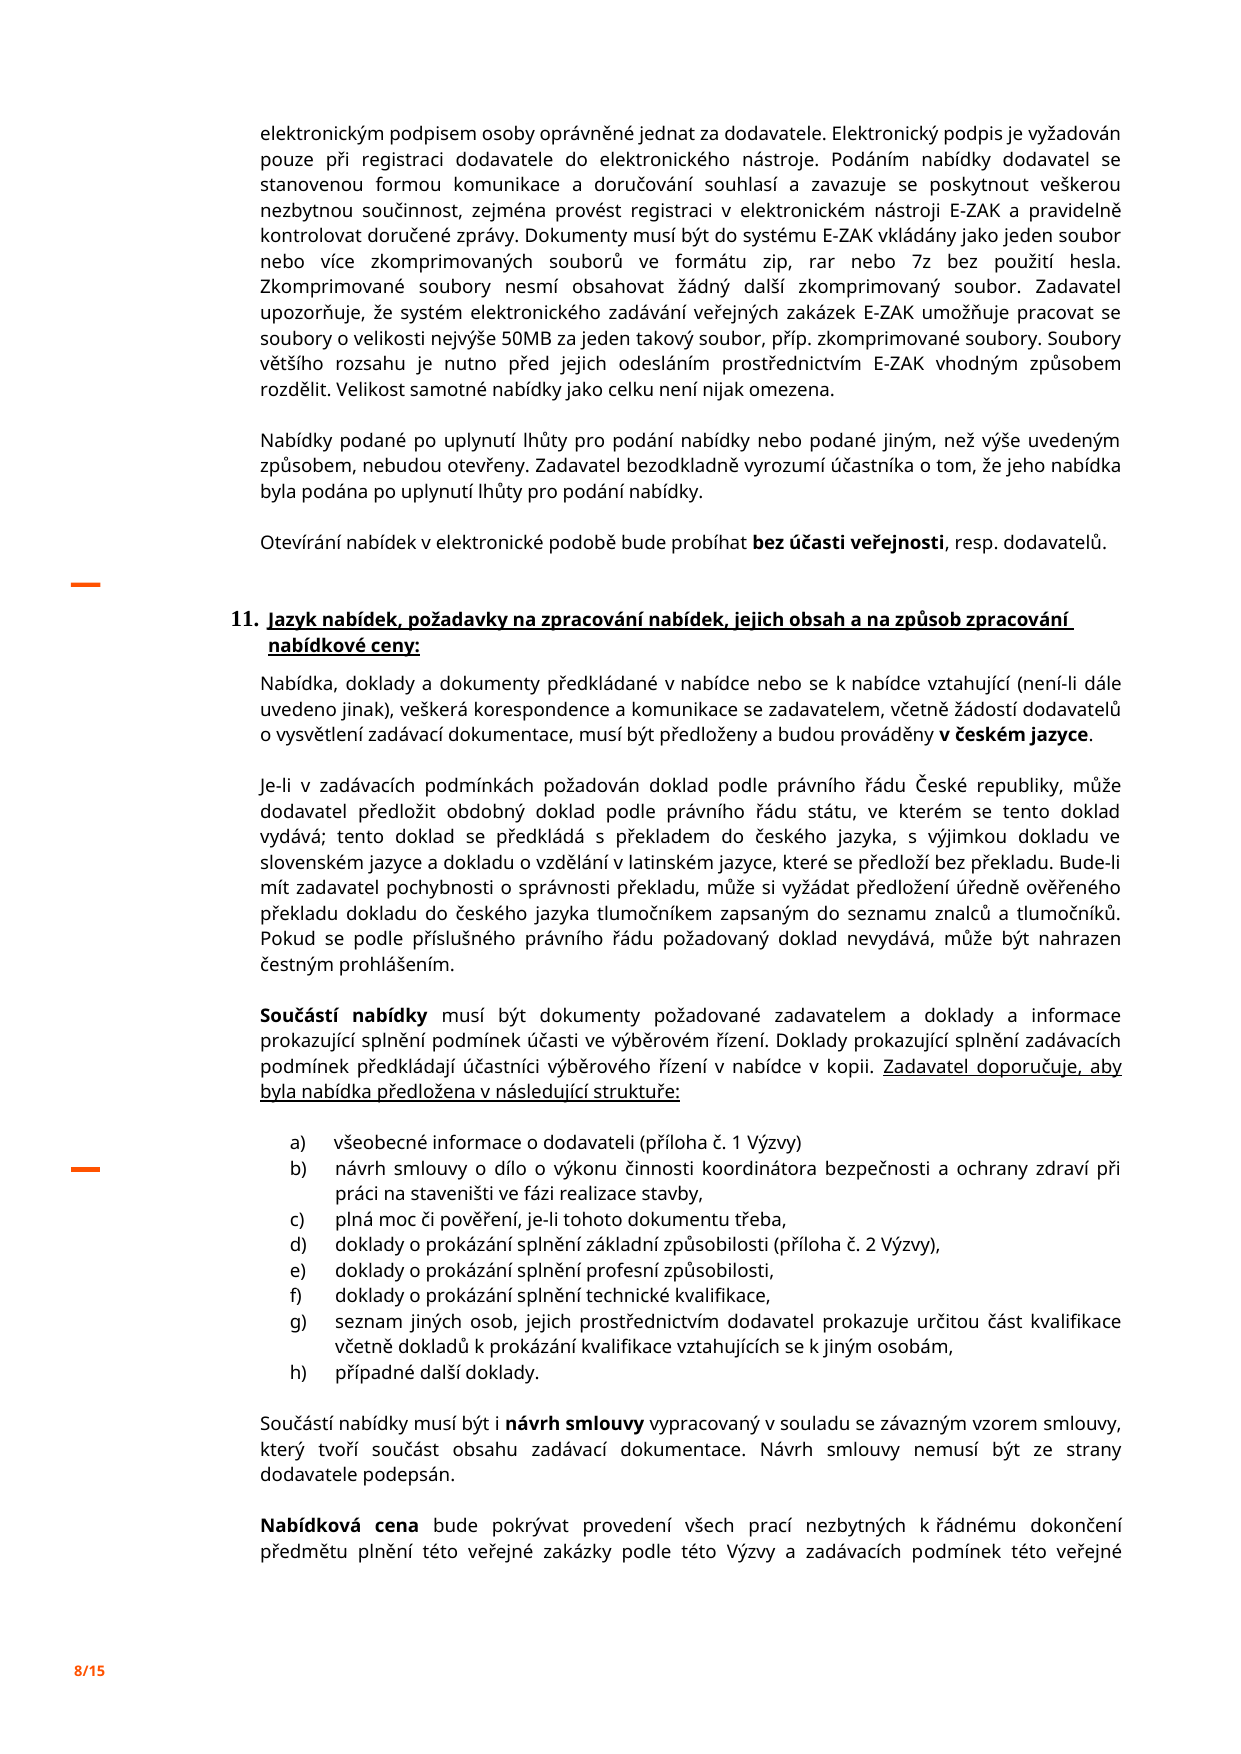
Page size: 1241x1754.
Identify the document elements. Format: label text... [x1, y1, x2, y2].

text Nabídky podané po uplynutí lhůty pro podání nabídky nebo podané jiným, než výše uvedeným způsobem, nebudou otevřeny. Zadavatel bezodkladně vyrozumí účastníka o tom, že jeho nabídka byla podána po uplynutí lhůty pro podání nabídky. [260, 427, 1122, 503]
text Součástí nabídky musí být dokumenty požadované zadavatelem a doklady a informace prokazující splnění podmínek účasti ve výběrovém řízení. Doklady prokazující splnění zadávacích podmínek předkládají účastníci výběrového řízení v nabídce v kopii. Zadavatel doporučuje, aby byla nabídka předložena v následující struktuře: [260, 1002, 1122, 1104]
text Nabídka, doklady a dokumenty předkládané v nabídce nebo se k nabídce vztahující (není-li dále uvedeno jinak), veškerá korespondence a komunikace se zadavatelem, včetně žádostí dodavatelů o vysvětlení zadávací dokumentace, musí být předloženy a budou prováděny v českém jazyce. [260, 670, 1122, 747]
list Jazyk nabídek, požadavky na zpracování nabídek, jejich obsah a na způsob zpracování nabídkové ceny: [230, 606, 1122, 658]
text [260, 121, 1122, 401]
text Je-li v zadávacích podmínkách požadován doklad podle právního řádu České republiky, může dodavatel předložit obdobný doklad podle právního řádu státu, ve kterém se tento doklad vydává; tento doklad se předkládá s překladem do českého jazyka, s výjimkou dokladu ve slovenském jazyce a dokladu o vzdělání v latinském jazyce, které se předloží bez překladu. Bude-li mít zadavatel pochybnosti o správnosti překladu, může si vyžádat předložení úředně ověřeného překladu dokladu do českého jazyka tlumočníkem zapsaným do seznamu znalců a tlumočníků. Pokud se podle příslušného právního řádu požadovaný doklad nevydává, může být nahrazen čestným prohlášením. [260, 772, 1122, 977]
list případné další doklady. [289, 1359, 1122, 1385]
list všeobecné informace o dodavateli (příloha č. 1 Výzvy) [289, 1130, 1122, 1155]
list doklady o prokázání splnění technické kvalifikace, [289, 1283, 1122, 1308]
list plná moc či pověření, je-li tohoto dokumentu třeba, [289, 1206, 1122, 1232]
list doklady o prokázání splnění profesní způsobilosti, [289, 1257, 1122, 1283]
list návrh smlouvy o dílo o výkonu činnosti koordinátora bezpečnosti a ochrany zdraví při práci na staveništi ve fázi realizace stavby, [289, 1155, 1122, 1206]
text Součástí nabídky musí být i návrh smlouvy vypracovaný v souladu se závazným vzorem smlouvy, který tvoří součást obsahu zadávací dokumentace. Návrh smlouvy nemusí být ze strany dodavatele podepsán. [260, 1410, 1122, 1487]
list doklady o prokázání splnění základní způsobilosti (příloha č. 2 Výzvy), [289, 1232, 1122, 1257]
text Otevírání nabídek v elektronické podobě bude probíhat bez účasti veřejnosti, resp. dodavatelů. [260, 529, 1122, 554]
list seznam jiných osob, jejich prostřednictvím dodavatel prokazuje určitou část kvalifikace včetně dokladů k prokázání kvalifikace vztahujících se k jiným osobám, [289, 1308, 1122, 1359]
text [260, 1512, 1122, 1563]
